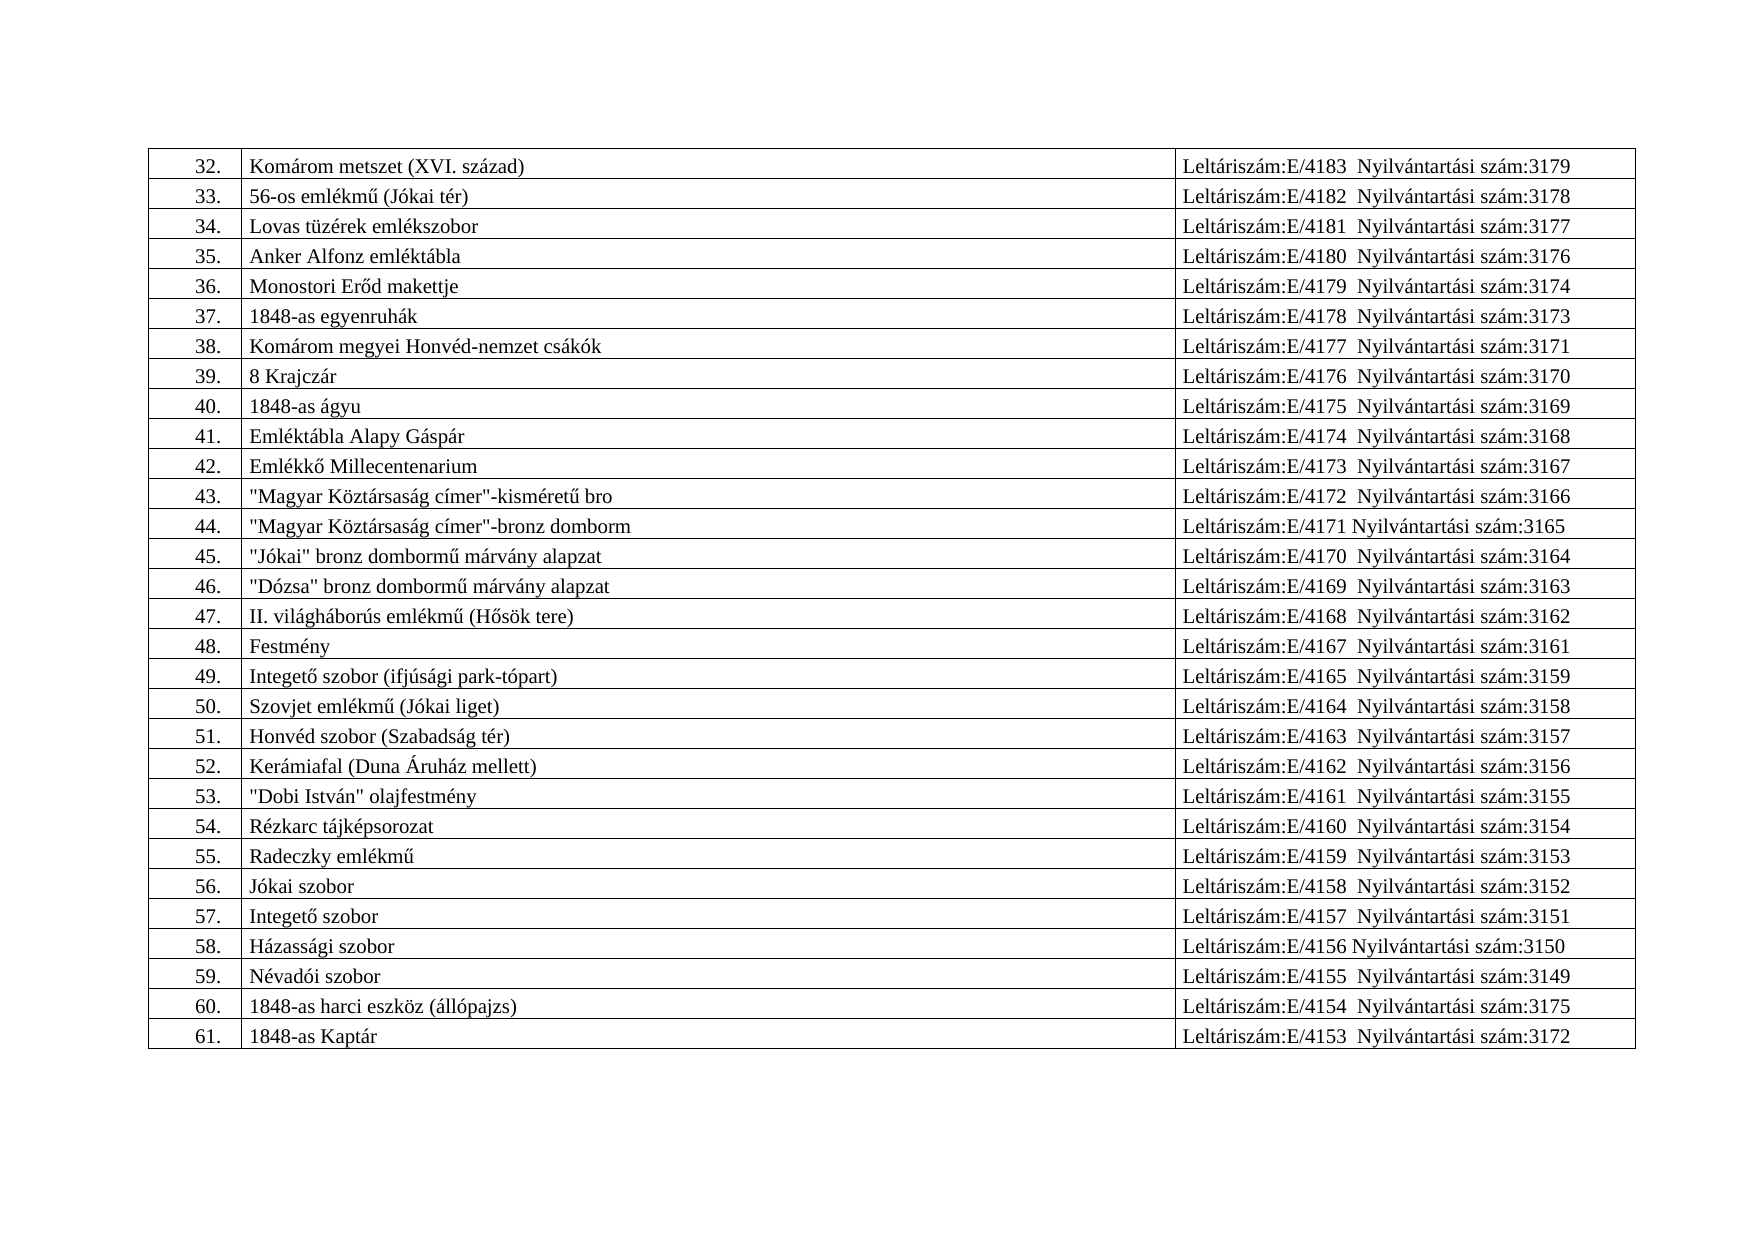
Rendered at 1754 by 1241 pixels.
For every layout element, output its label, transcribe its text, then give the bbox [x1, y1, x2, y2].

table_cell [149, 989, 241, 1018]
table_cell Leltáriszám:E/4168 Nyilvántartási szám:3162 [1176, 599, 1635, 628]
table_cell 56-os emlékmű (Jókai tér) [242, 179, 1175, 208]
table_cell Leltáriszám:E/4154 Nyilvántartási szám:3175 [1176, 989, 1635, 1018]
table_cell "Dobi István" olajfestmény [242, 779, 1175, 808]
table_cell [149, 1019, 241, 1048]
table_cell [149, 509, 241, 538]
table_cell Leltáriszám:E/4175 Nyilvántartási szám:3169 [1176, 389, 1635, 418]
table_cell [149, 569, 241, 598]
table_cell [149, 929, 241, 958]
table_cell "Magyar Köztársaság címer"-kisméretű bro [242, 479, 1175, 508]
table_cell Leltáriszám:E/4163 Nyilvántartási szám:3157 [1176, 719, 1635, 748]
table_cell [149, 479, 241, 508]
table_cell Leltáriszám:E/4182 Nyilvántartási szám:3178 [1176, 179, 1635, 208]
table_cell [149, 209, 241, 238]
table_cell [149, 899, 241, 928]
table_cell "Dózsa" bronz dombormű márvány alapzat [242, 569, 1175, 598]
table_cell Leltáriszám:E/4174 Nyilvántartási szám:3168 [1176, 419, 1635, 448]
table_cell [149, 449, 241, 478]
table_cell Leltáriszám:E/4165 Nyilvántartási szám:3159 [1176, 659, 1635, 688]
table_cell Leltáriszám:E/4160 Nyilvántartási szám:3154 [1176, 809, 1635, 838]
table_cell Anker Alfonz emléktábla [242, 239, 1175, 268]
table_cell Leltáriszám:E/4172 Nyilvántartási szám:3166 [1176, 479, 1635, 508]
table_cell Rézkarc tájképsorozat [242, 809, 1175, 838]
table_cell [149, 539, 241, 568]
table_cell [149, 299, 241, 328]
table_cell [149, 239, 241, 268]
table_cell Leltáriszám:E/4176 Nyilvántartási szám:3170 [1176, 359, 1635, 388]
table_cell Leltáriszám:E/4155 Nyilvántartási szám:3149 [1176, 959, 1635, 988]
table_cell Szovjet emlékmű (Jókai liget) [242, 689, 1175, 718]
table_cell [149, 419, 241, 448]
table_cell [149, 149, 241, 178]
table_cell [149, 629, 241, 658]
table_cell Leltáriszám:E/4177 Nyilvántartási szám:3171 [1176, 329, 1635, 358]
table_cell [149, 599, 241, 628]
table_cell [149, 389, 241, 418]
table_cell Lovas tüzérek emlékszobor [242, 209, 1175, 238]
table_cell Leltáriszám:E/4164 Nyilvántartási szám:3158 [1176, 689, 1635, 718]
table_cell Festmény [242, 629, 1175, 658]
table_cell Leltáriszám:E/4170 Nyilvántartási szám:3164 [1176, 539, 1635, 568]
table_cell 1848-as ágyu [242, 389, 1175, 418]
table_cell Emlékkő Millecentenarium [242, 449, 1175, 478]
table_cell Radeczky emlékmű [242, 839, 1175, 868]
table_cell [149, 179, 241, 208]
table_cell Leltáriszám:E/4167 Nyilvántartási szám:3161 [1176, 629, 1635, 658]
table_cell Leltáriszám:E/4161 Nyilvántartási szám:3155 [1176, 779, 1635, 808]
table_cell [149, 809, 241, 838]
table_cell 1848-as Kaptár [242, 1019, 1175, 1048]
table_cell Leltáriszám:E/4178 Nyilvántartási szám:3173 [1176, 299, 1635, 328]
table_cell Leltáriszám:E/4169 Nyilvántartási szám:3163 [1176, 569, 1635, 598]
table_cell [149, 749, 241, 778]
table_cell Integető szobor [242, 899, 1175, 928]
table_cell [149, 359, 241, 388]
table_cell Leltáriszám:E/4179 Nyilvántartási szám:3174 [1176, 269, 1635, 298]
table_cell Monostori Erőd makettje [242, 269, 1175, 298]
table_cell Házassági szobor [242, 929, 1175, 958]
table_cell [149, 659, 241, 688]
table_cell "Jókai" bronz dombormű márvány alapzat [242, 539, 1175, 568]
table_cell Leltáriszám:E/4181 Nyilvántartási szám:3177 [1176, 209, 1635, 238]
table_cell Komárom megyei Honvéd-nemzet csákók [242, 329, 1175, 358]
table_cell Leltáriszám:E/4158 Nyilvántartási szám:3152 [1176, 869, 1635, 898]
table_cell [149, 269, 241, 298]
table_cell Emléktábla Alapy Gáspár [242, 419, 1175, 448]
table_cell Komárom metszet (XVI. század) [242, 149, 1175, 178]
table_cell [149, 869, 241, 898]
table_cell Jókai szobor [242, 869, 1175, 898]
table_cell [149, 689, 241, 718]
table_cell "Magyar Köztársaság címer"-bronz domborm [242, 509, 1175, 538]
table_cell 1848-as egyenruhák [242, 299, 1175, 328]
table_cell Leltáriszám:E/4157 Nyilvántartási szám:3151 [1176, 899, 1635, 928]
table_cell Leltáriszám:E/4171 Nyilvántartási szám:3165 [1176, 509, 1635, 538]
table_cell 8 Krajczár [242, 359, 1175, 388]
table_cell 1848-as harci eszköz (állópajzs) [242, 989, 1175, 1018]
table_cell [149, 839, 241, 868]
table_cell [149, 779, 241, 808]
table_cell Honvéd szobor (Szabadság tér) [242, 719, 1175, 748]
table_cell Névadói szobor [242, 959, 1175, 988]
table_cell Leltáriszám:E/4183 Nyilvántartási szám:3179 [1176, 149, 1635, 178]
table_cell Leltáriszám:E/4173 Nyilvántartási szám:3167 [1176, 449, 1635, 478]
table_cell Kerámiafal (Duna Áruház mellett) [242, 749, 1175, 778]
table_cell Leltáriszám:E/4180 Nyilvántartási szám:3176 [1176, 239, 1635, 268]
table_cell [149, 959, 241, 988]
table_cell Leltáriszám:E/4156 Nyilvántartási szám:3150 [1176, 929, 1635, 958]
table_cell [149, 719, 241, 748]
table_cell II. világháborús emlékmű (Hősök tere) [242, 599, 1175, 628]
table_cell [149, 329, 241, 358]
table_cell Leltáriszám:E/4159 Nyilvántartási szám:3153 [1176, 839, 1635, 868]
table_cell Integető szobor (ifjúsági park-tópart) [242, 659, 1175, 688]
table_cell Leltáriszám:E/4153 Nyilvántartási szám:3172 [1176, 1019, 1635, 1048]
table_cell Leltáriszám:E/4162 Nyilvántartási szám:3156 [1176, 749, 1635, 778]
